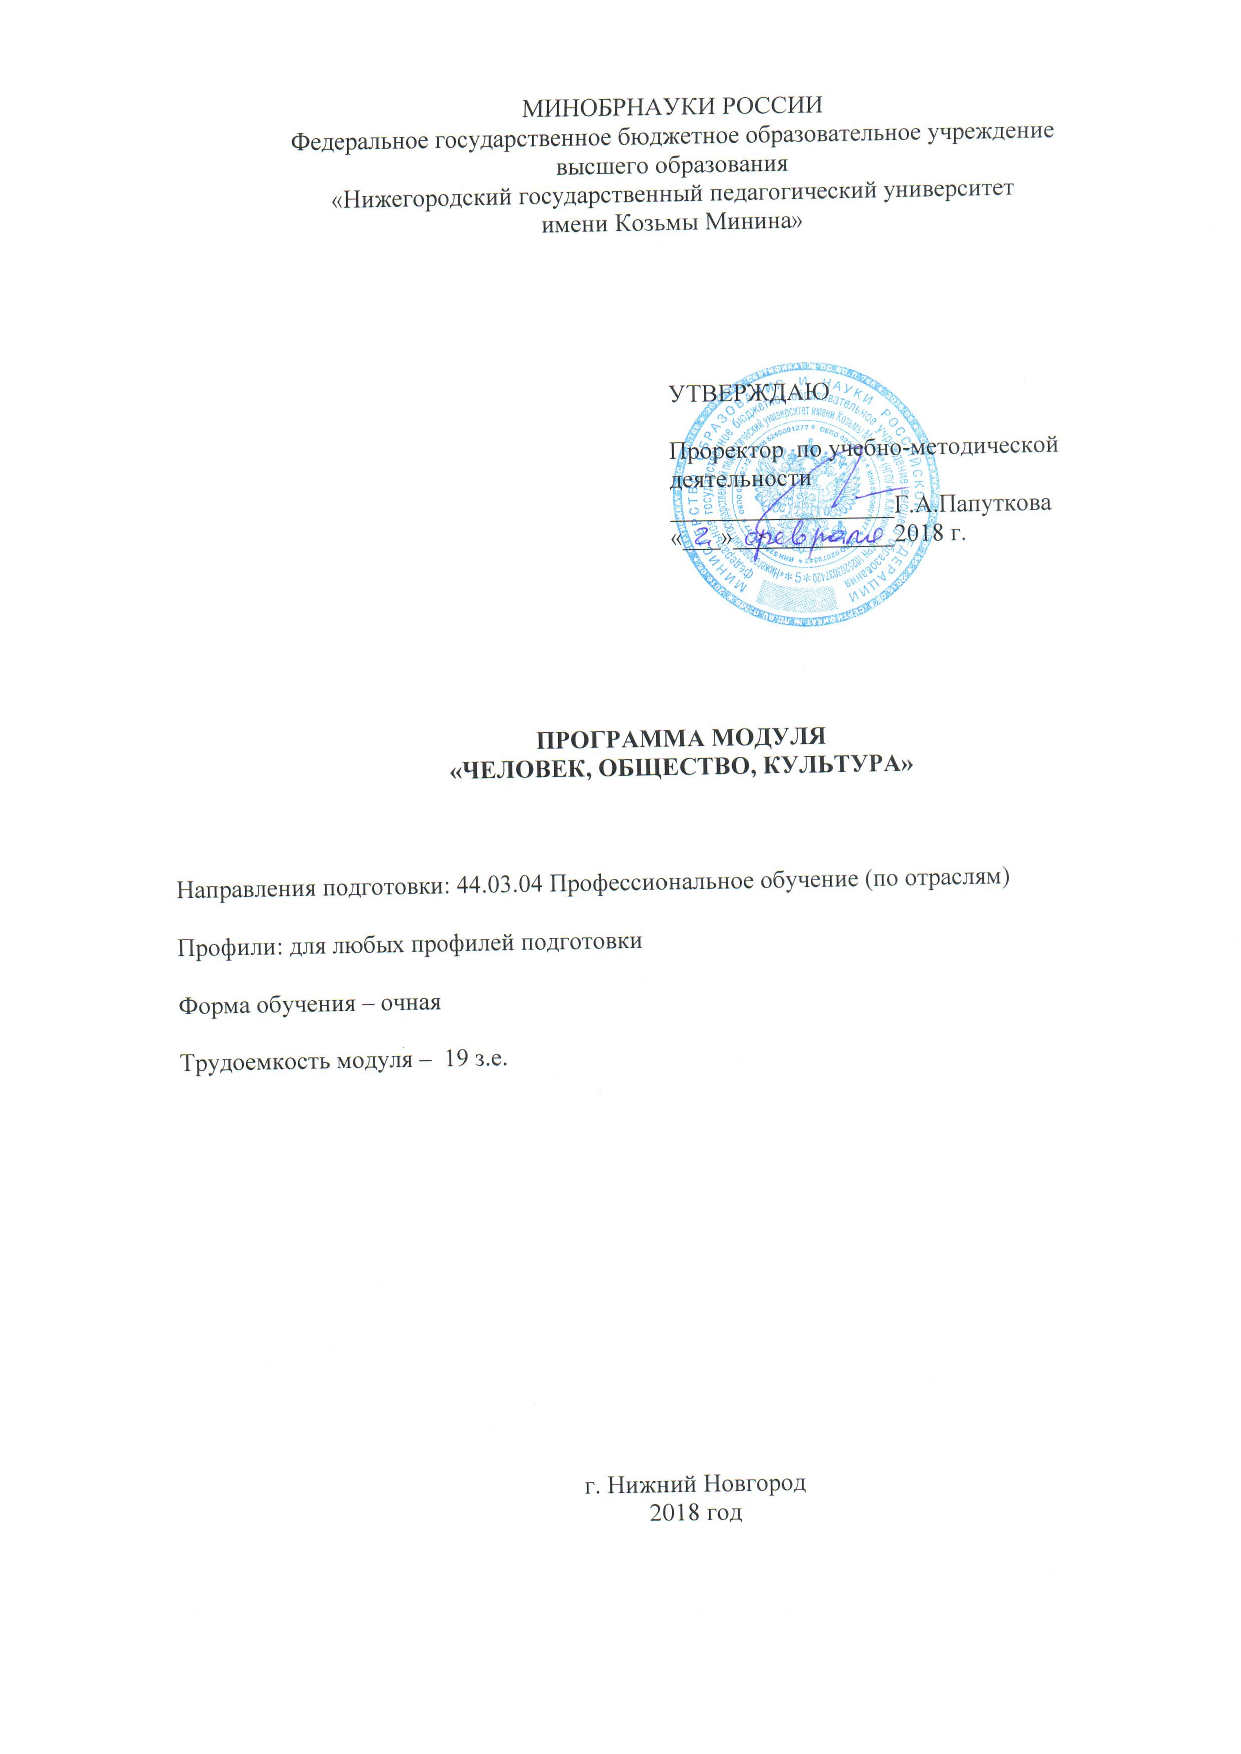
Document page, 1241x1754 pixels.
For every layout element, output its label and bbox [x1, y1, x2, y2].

picture [132, 73, 1241, 1636]
